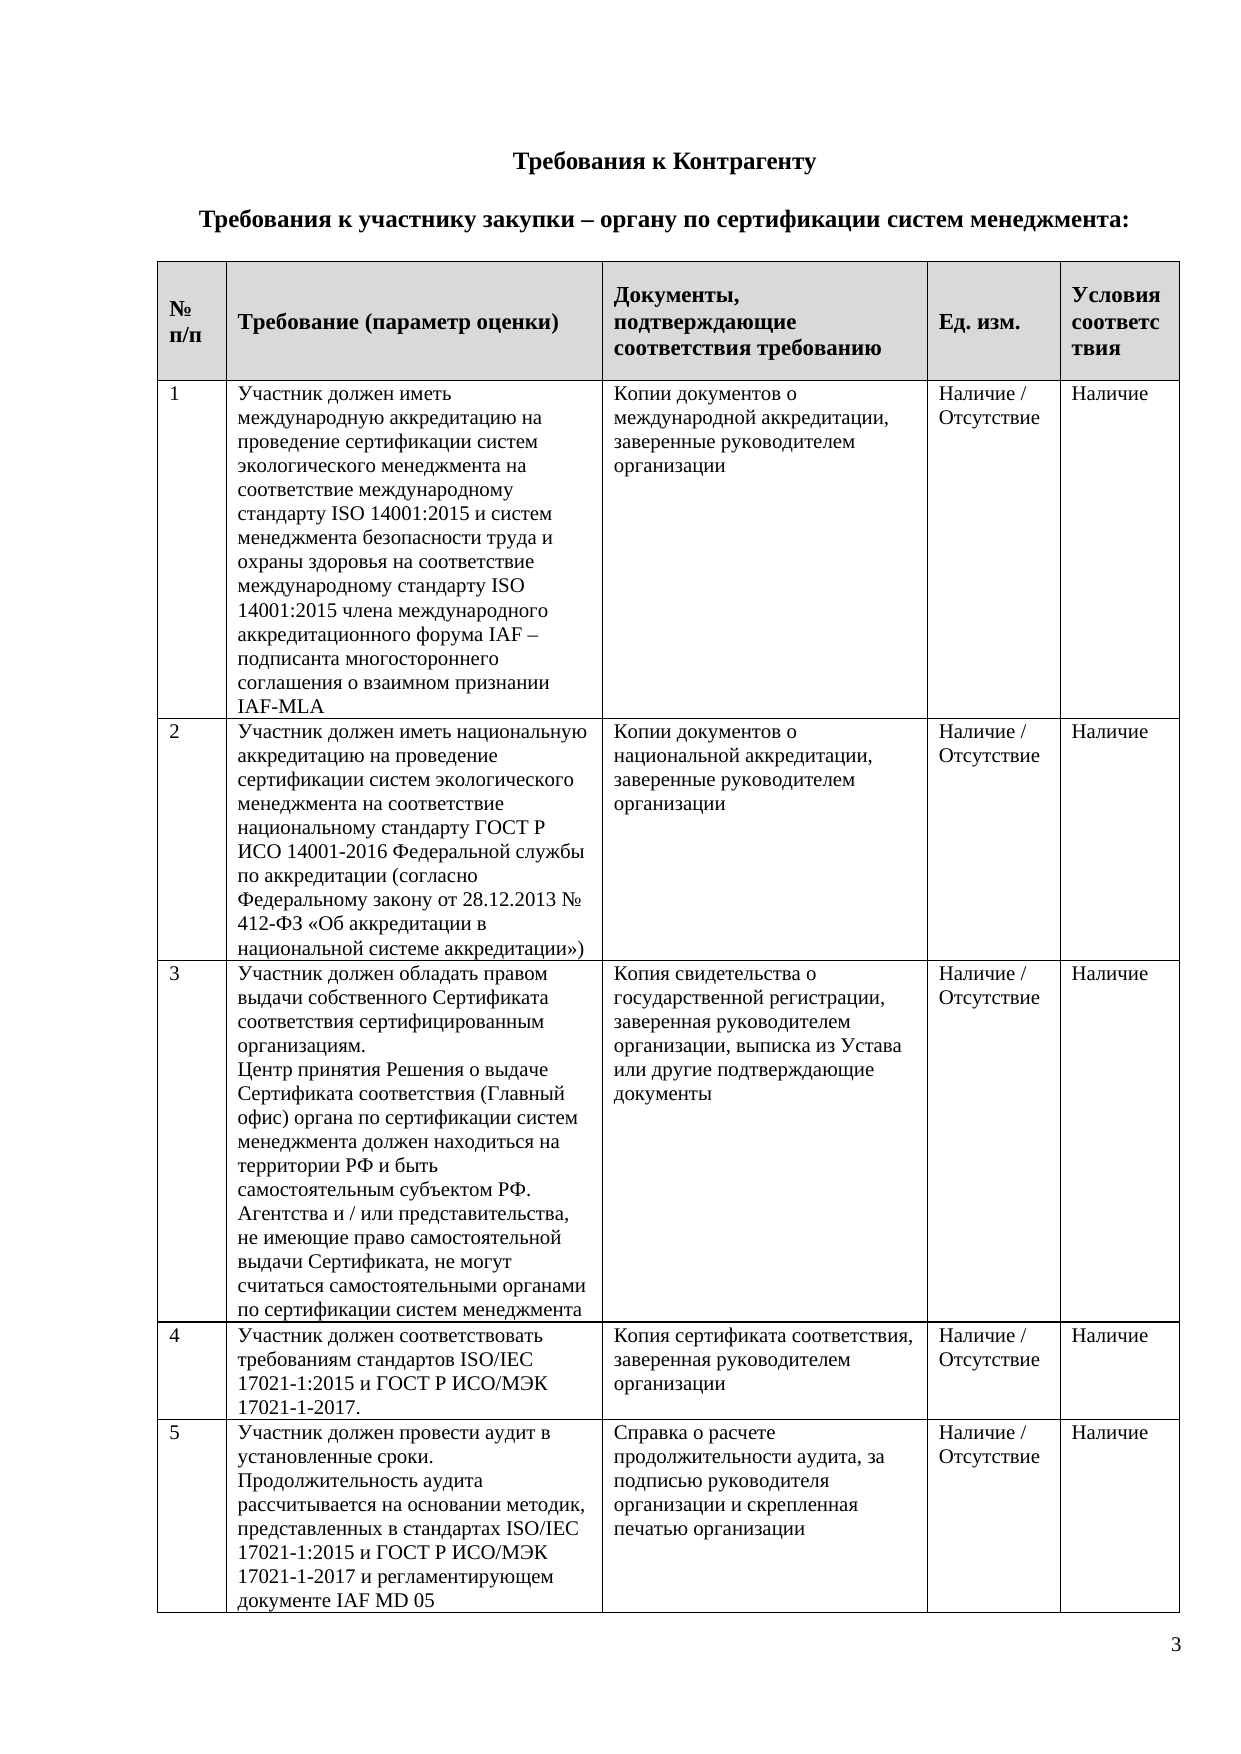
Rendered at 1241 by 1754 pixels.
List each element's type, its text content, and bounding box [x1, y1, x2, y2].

table_cell 4 [158, 1323, 226, 1419]
table_header Условия соответствия [1061, 262, 1179, 380]
table_cell Копия свидетельства о государственной регистрации, заверенная руководителем организации, выписка из Устава или другие подтверждающие документы [603, 961, 927, 1321]
table_header Документы, подтверждающие соответствия требованию [603, 262, 927, 380]
text Требования к Контрагенту [148, 146, 1181, 175]
table_cell Наличие [1061, 381, 1179, 718]
table_cell Наличие [1061, 1420, 1179, 1612]
table_cell 3 [158, 961, 226, 1321]
table_cell 5 [158, 1420, 226, 1612]
table_header Требование (параметр оценки) [227, 262, 602, 380]
table_header № п/п [158, 262, 226, 380]
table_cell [928, 1420, 1060, 1612]
table_cell Участник должен провести аудит в установленные сроки. Продолжительность аудита рассчитывается на основании методик, представленных в стандартах ISO/IEC 17021-1:2015 и ГОСТ Р ИСО/МЭК 17021-1-2017 и регламентирующем документе IAF MD 05 [227, 1420, 602, 1612]
table_cell Участник должен обладать правом выдачи собственного Сертификата соответствия сертифицированным организациям. Центр принятия Решения о выдаче Сертификата соответствия (Главный офис) органа по сертификации систем менеджмента должен находиться на территории РФ и быть самостоятельным субъектом РФ. Агентства и / или представительства, не имеющие право самостоятельной выдачи Сертификата, не могут считаться самостоятельными органами по сертификации систем менеджмента [227, 961, 602, 1321]
table_header Ед. изм. [928, 262, 1060, 380]
table_cell Наличие / Отсутствие [928, 719, 1060, 959]
text Требования к участнику закупки – органу по сертификации систем менеджмента: [148, 204, 1181, 232]
table_cell Наличие / Отсутствие [928, 961, 1060, 1321]
table_cell Наличие / Отсутствие [928, 381, 1060, 718]
table_cell Копии документов о международной аккредитации, заверенные руководителем организации [603, 381, 927, 718]
table_cell 2 [158, 719, 226, 959]
table_cell 1 [158, 381, 226, 718]
table_cell Наличие [1061, 961, 1179, 1321]
table_cell Участник должен соответствовать требованиям стандартов ISO/IEC 17021-1:2015 и ГОСТ Р ИСО/МЭК 17021-1-2017. [227, 1323, 602, 1419]
table_cell Копии документов о национальной аккредитации, заверенные руководителем организации [603, 719, 927, 959]
table_cell Справка о расчете продолжительности аудита, за подписью руководителя организации и скрепленная печатью организации [603, 1420, 927, 1612]
table_cell Участник должен иметь национальную аккредитацию на проведение сертификации систем экологического менеджмента на соответствие национальному стандарту ГОСТ Р ИСО 14001-2016 Федеральной службы по аккредитации (согласно Федеральному закону от 28.12.2013 № 412-ФЗ «Об аккредитации в национальной системе аккредитации») [227, 719, 602, 959]
table_cell Наличие / Отсутствие [928, 1323, 1060, 1419]
table_cell Копия сертификата соответствия, заверенная руководителем организации [603, 1323, 927, 1419]
table_cell Участник должен иметь международную аккредитацию на проведение сертификации систем экологического менеджмента на соответствие международному стандарту ISO 14001:2015 и систем менеджмента безопасности труда и охраны здоровья на соответствие международному стандарту ISO 14001:2015 члена международного аккредитационного форума IAF – подписанта многостороннего соглашения о взаимном признании IAF-MLA [227, 381, 602, 718]
table_cell Наличие [1061, 719, 1179, 959]
table_cell Наличие [1061, 1323, 1179, 1419]
